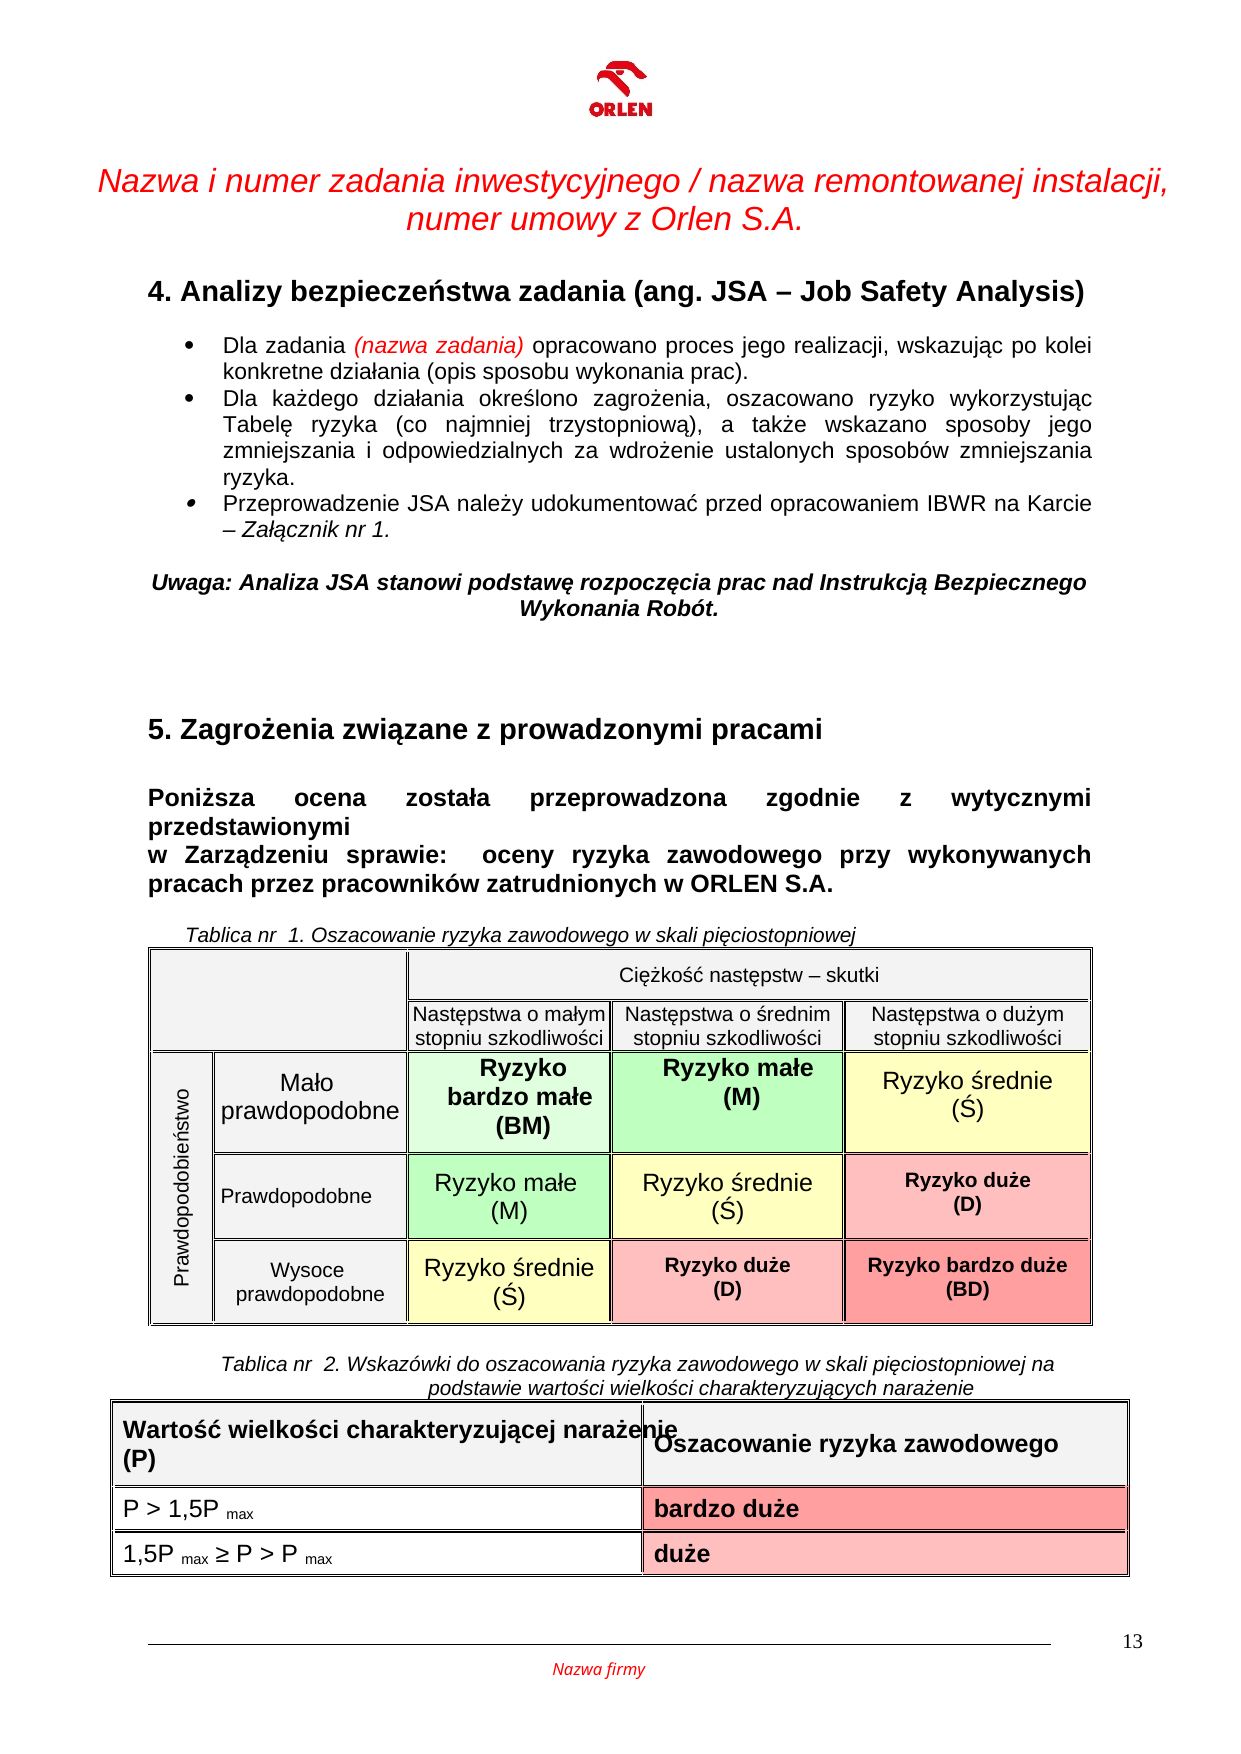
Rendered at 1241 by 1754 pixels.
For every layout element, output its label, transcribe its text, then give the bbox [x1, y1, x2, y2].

text Poniższa ocena została przeprowadzona zgodnie z wytycznymi przedstawionymi w Zarządzeniu sprawie: oceny ryzyka zawodowego przy wykonywanych pracach przez pracowników zatrudnionych w ORLEN S.A. [148, 783, 1093, 898]
picture [575, 42, 665, 131]
list Dla zadania (nazwa zadania) opracowano proces jego realizacji, wskazując po kolei konkretne działania (opis sposobu wykonania prac). [185, 332, 1093, 384]
list Przeprowadzenie JSA należy udokumentować przed opracowaniem IBWR na Karcie – Załącznik nr 1. [185, 490, 1093, 543]
table_cell 1,5P max ≥ P > P max [111, 1529, 642, 1574]
table_header [151, 950, 407, 1050]
table_cell Mało prawdopodobne [215, 1053, 406, 1152]
table_cell Ryzyko bardzo duże (BD) [844, 1238, 1090, 1323]
table_cell Następstwa o średnim stopniu szkodliwości [613, 1002, 842, 1050]
text Uwaga: Analiza JSA stanowi podstawę rozpoczęcia prac nad Instrukcją Bezpiecznego Wykonania Robót. [148, 569, 1093, 622]
table_cell Ryzyko średnie (Ś) [613, 1155, 842, 1238]
text Tablica nr 1. Oszacowanie ryzyka zawodowego w skali pięciostopniowej [185, 923, 1093, 947]
table_header Oszacowanie ryzyka zawodowego [642, 1402, 1127, 1485]
subtitle 4. Analizy bezpieczeństwa zadania (ang. JSA – Job Safety Analysis) [148, 274, 1093, 308]
table_cell Następstwa o małym stopniu szkodliwości [409, 1002, 609, 1050]
table_header Ciężkość następstw – skutki [407, 950, 1090, 999]
table_cell P > 1,5P max [111, 1485, 642, 1529]
text 5. Zagrożenia związane z prowadzonymi pracami [148, 712, 1093, 746]
table_cell Ryzyko duże (D) [611, 1238, 844, 1323]
table_cell Ryzyko małe (M) [613, 1053, 842, 1152]
table_cell Prawdopodobne [215, 1155, 406, 1238]
table_cell duże [642, 1529, 1129, 1574]
table_cell Prawdopodobieństwo [149, 1050, 213, 1323]
table_cell Ryzyko duże (D) [844, 1152, 1091, 1238]
table_header Wartość wielkości charakteryzującej narażenie (P) [113, 1403, 642, 1485]
table_cell Ryzyko małe (M) [409, 1155, 609, 1238]
table_cell Następstwa o dużym stopniu szkodliwości [844, 999, 1091, 1050]
table_cell Ryzyko średnie (Ś) [407, 1241, 611, 1323]
table_cell Wysoce prawdopodobne [213, 1241, 407, 1323]
table_cell bardzo duże [642, 1485, 1129, 1529]
text Tablica nr 2. Wskazówki do oszacowania ryzyka zawodowego w skali pięciostopniowej na podstawie wartości wielkości charakteryzujących narażenie [185, 1351, 1093, 1399]
list Dla każdego działania określono zagrożenia, oszacowano ryzyko wykorzystując Tabelę ryzyka (co najmniej trzystopniową), a także wskazano sposoby jego zmniejszania i odpowiedzialnych za wdrożenie ustalonych sposobów zmniejszania ryzyka. [185, 384, 1093, 490]
table_cell Ryzyko średnie (Ś) [844, 1050, 1091, 1152]
table_cell Ryzyko bardzo małe (BM) [409, 1053, 609, 1152]
